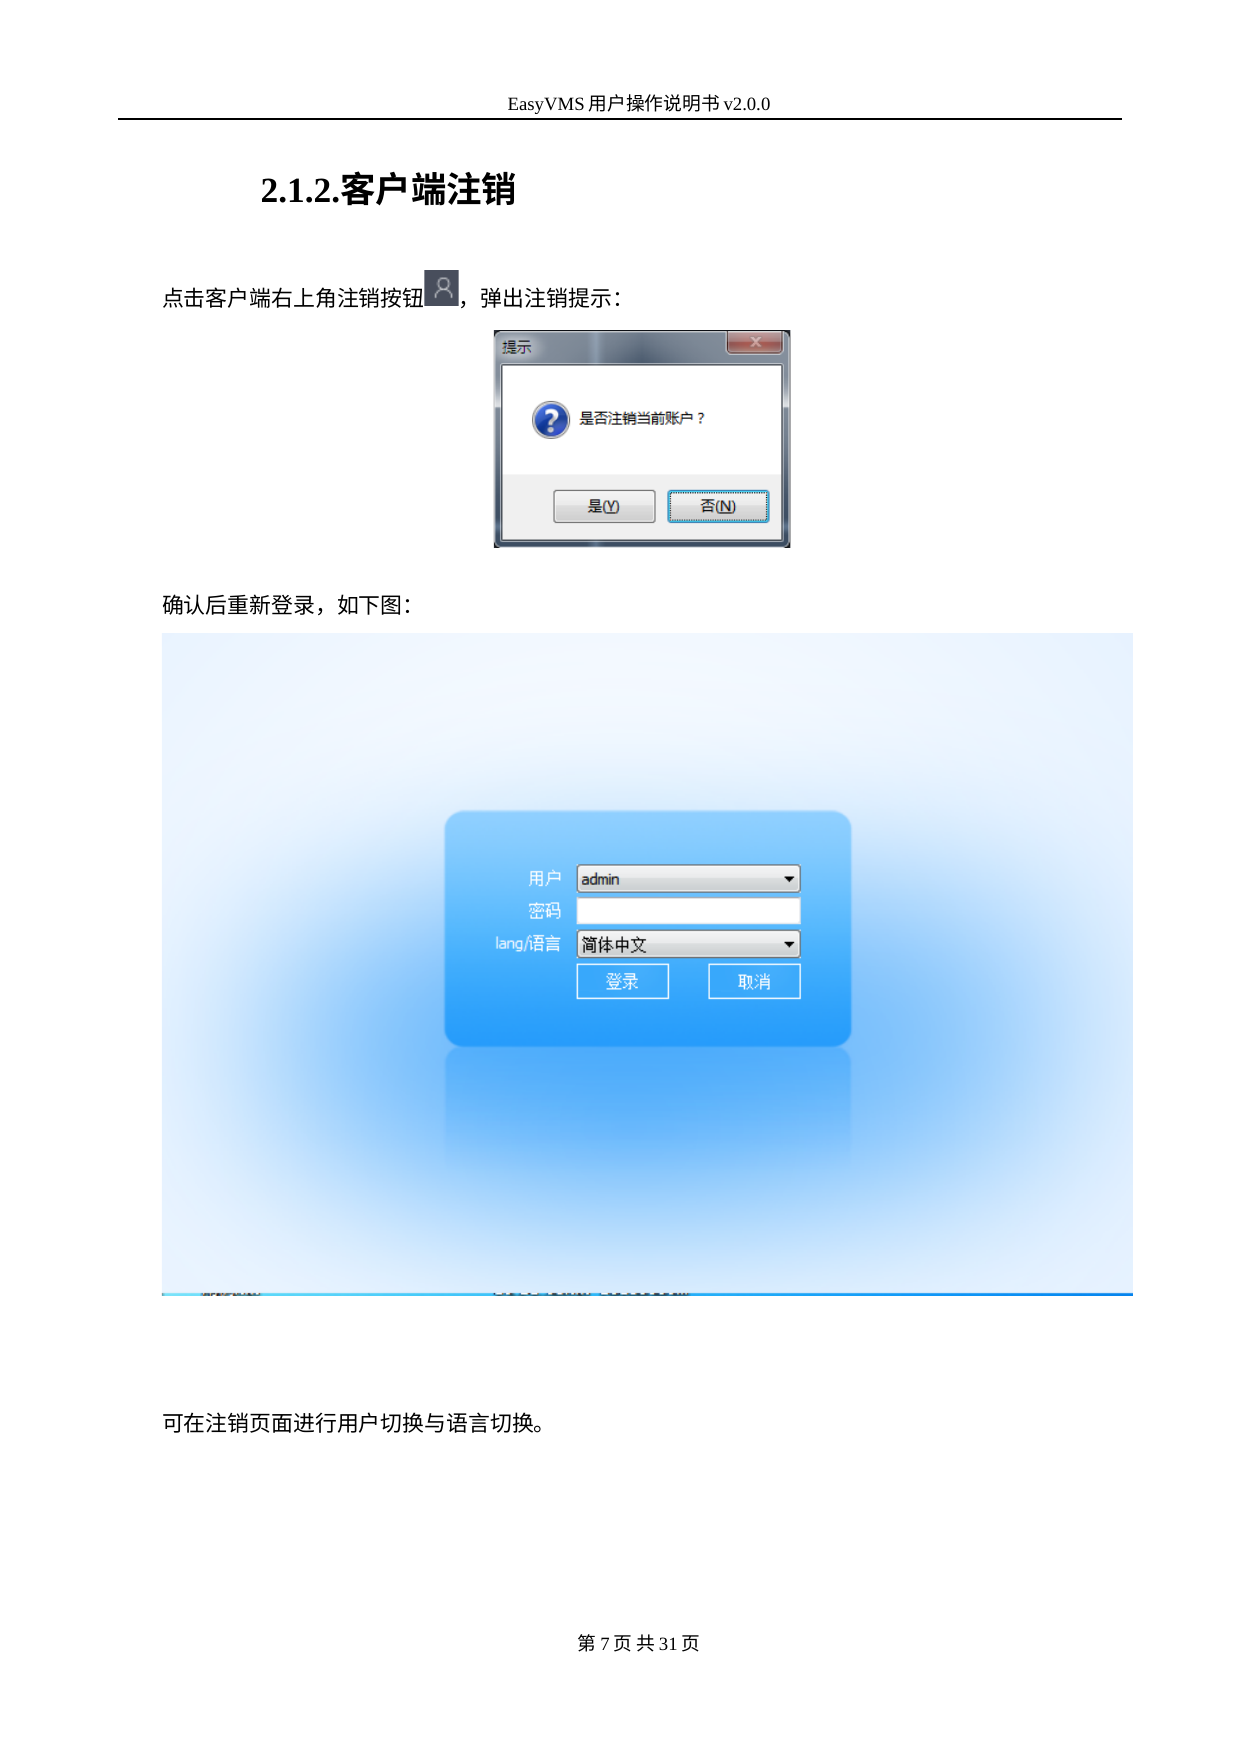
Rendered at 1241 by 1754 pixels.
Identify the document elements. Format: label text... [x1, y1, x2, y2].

picture [161, 633, 1133, 1296]
subtitle 2.1.2.客户端注销 [118, 157, 1122, 217]
text 点击客户端右上角注销按钮，弹出注销提示： [118, 270, 1122, 331]
text 确认后重新登录，如下图： [118, 573, 1122, 634]
picture [493, 330, 791, 548]
text 可在注销页面进行用户切换与语言切换。 [118, 1392, 1122, 1452]
picture [424, 270, 459, 306]
